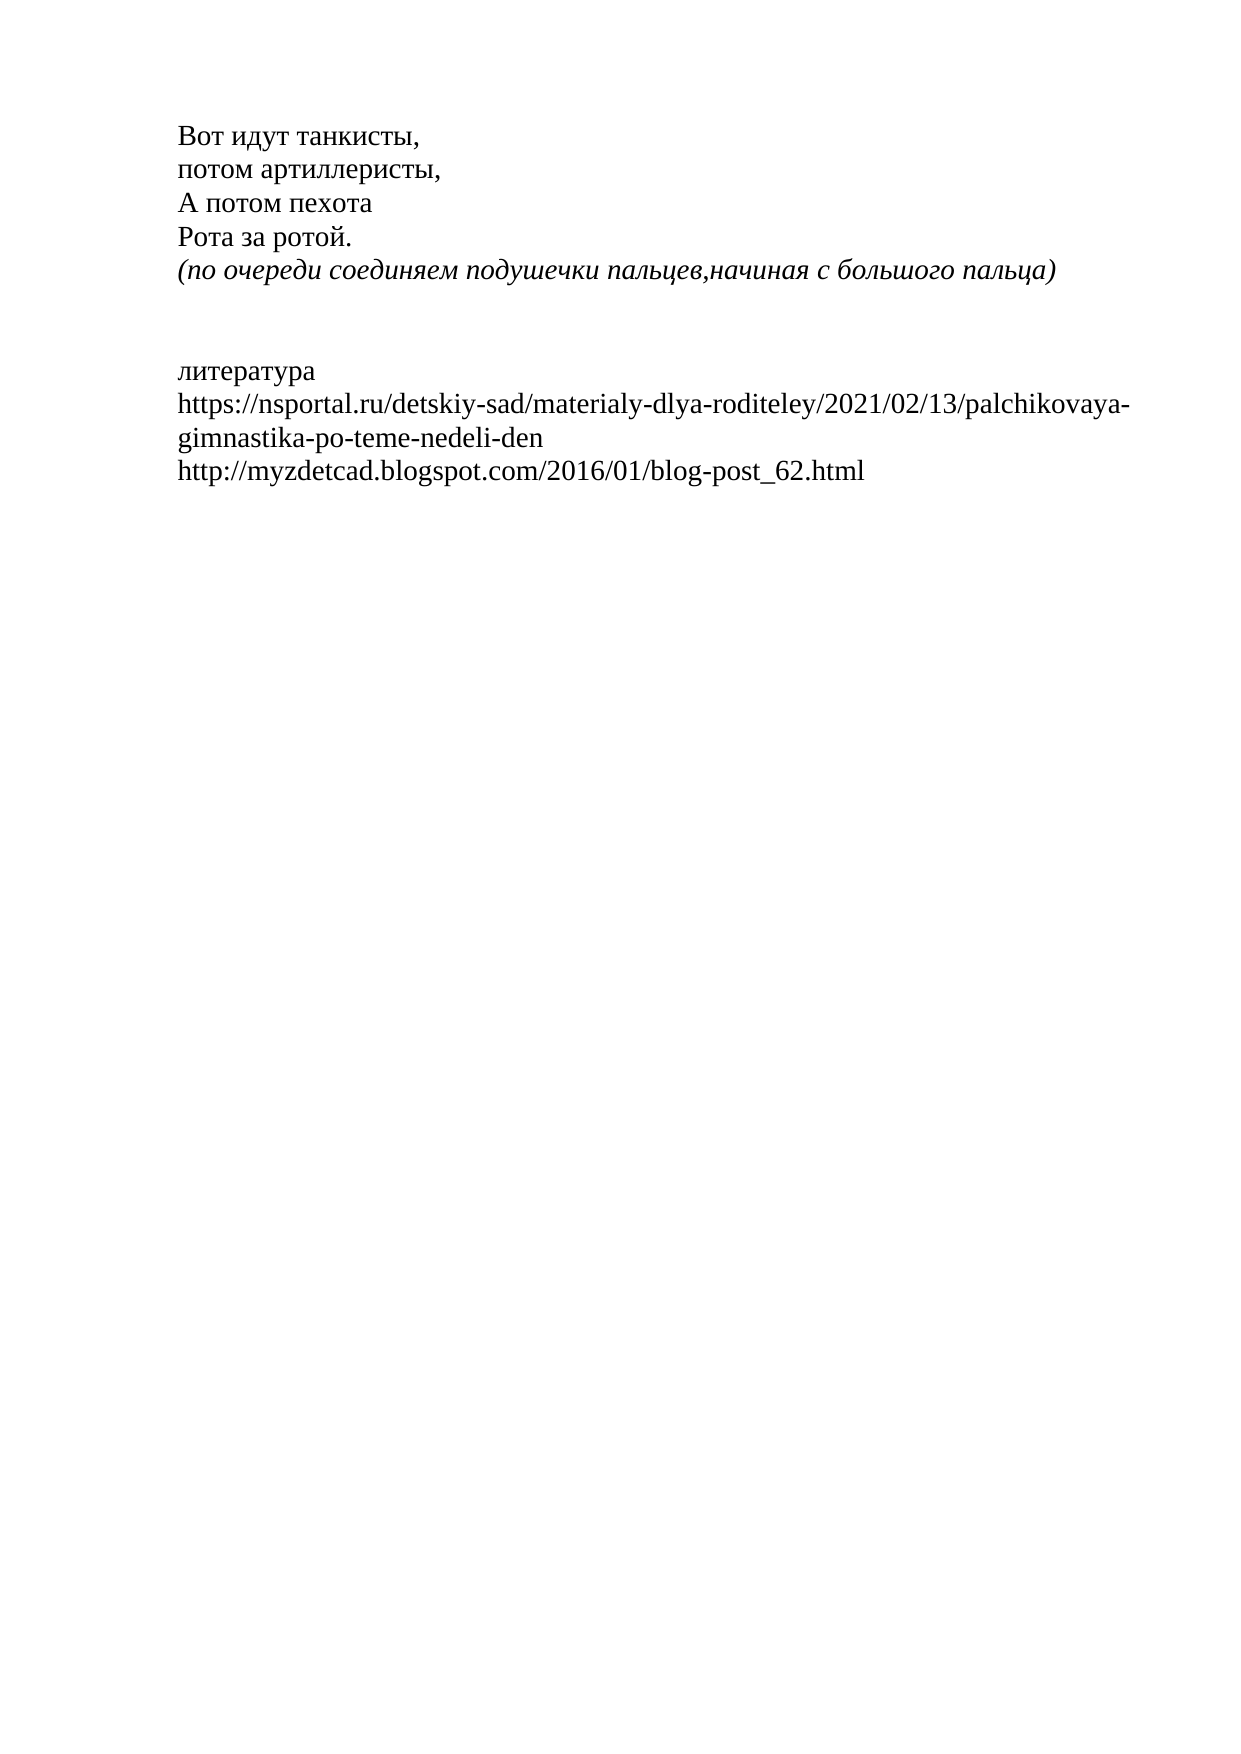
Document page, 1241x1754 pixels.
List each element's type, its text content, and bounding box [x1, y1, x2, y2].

text https://nsportal.ru/detskiy-sad/materialy-dlya-roditeley/2021/02/13/palchikovaya-gimnastika-po-teme-nedeli-den [177, 386, 1152, 453]
text Вот идут танкисты, [177, 118, 1152, 152]
text А потом пехота [177, 185, 1152, 219]
text литература [177, 353, 1152, 386]
text потом артиллеристы, [177, 152, 1152, 185]
text http://myzdetcad.blogspot.com/2016/01/blog-post_62.html [177, 453, 1152, 487]
text (по очереди соединяем подушечки пальцев,начиная с большого пальца) [177, 252, 1152, 286]
text Рота за ротой. [177, 219, 1152, 252]
